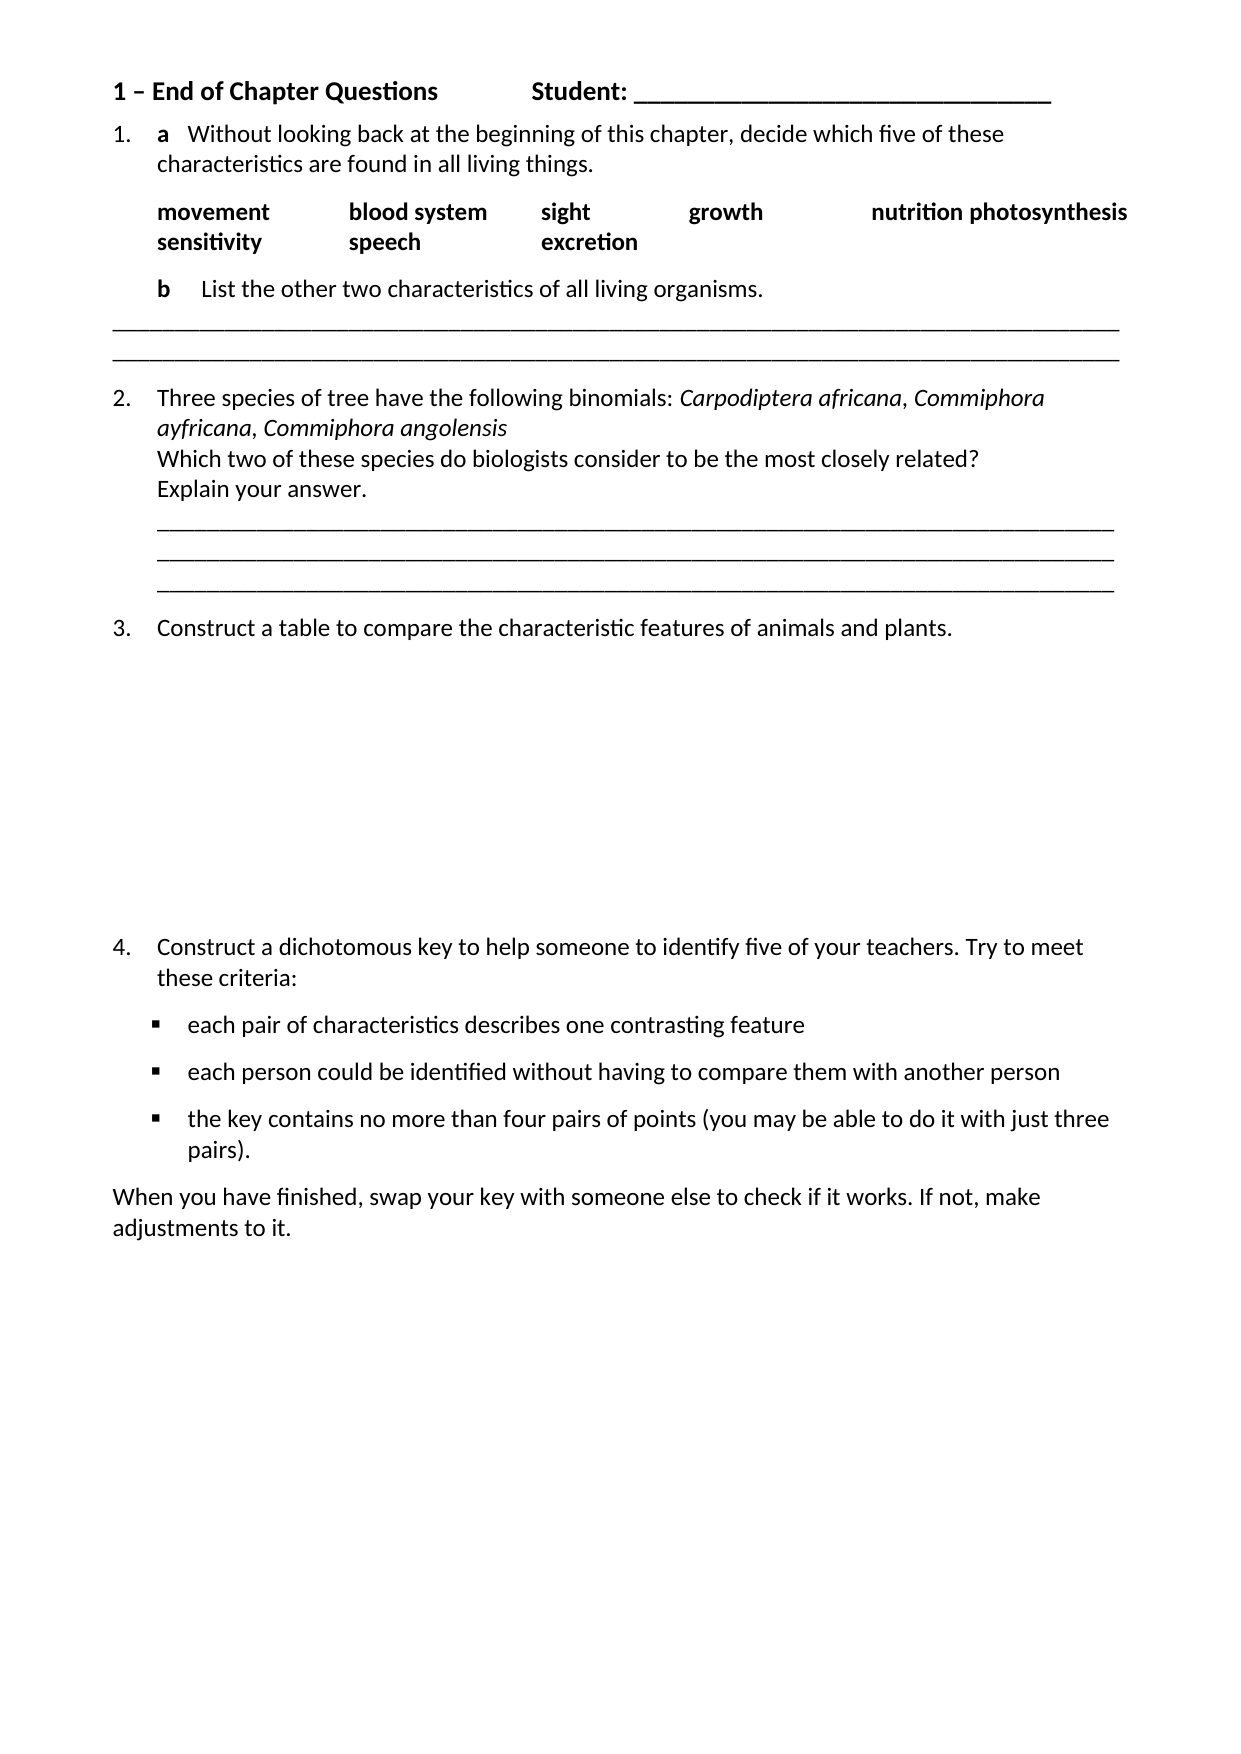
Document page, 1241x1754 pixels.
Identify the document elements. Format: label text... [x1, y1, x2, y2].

list a Without looking back at the beginning of this chapter, decide which five of these characteristics are found in all living things. [112, 118, 1128, 179]
text movement blood system sight growth nutrition photosynthesis sensitivity speech excretion [112, 196, 1128, 257]
text When you have finished, swap your key with someone else to check if it works. If not, make adjustments to it. [112, 1181, 1128, 1242]
list each person could be identified without having to compare them with another person [150, 1056, 1128, 1087]
list Three species of tree have the following binomials: Carpodiptera africana, Commiphora ayfricana, Commiphora angolensis Which two of these species do biologists consider to be the most closely related? Explain your answer. _______________________________________________________________________________________________________________________________________________________________________________________________________________________________________ [112, 382, 1128, 595]
list Construct a table to compare the characteristic features of animals and plants. [112, 612, 1128, 915]
list the key contains no more than four pairs of points (you may be able to do it with just three pairs). [150, 1103, 1128, 1164]
list each pair of characteristics describes one contrasting feature [150, 1009, 1128, 1040]
text b List the other two characteristics of all living organisms. __________________________________________________________________________________________________________________________________________________________________ [112, 273, 1128, 365]
list Construct a dichotomous key to help someone to identify five of your teachers. Try to meet these criteria: [112, 931, 1128, 992]
